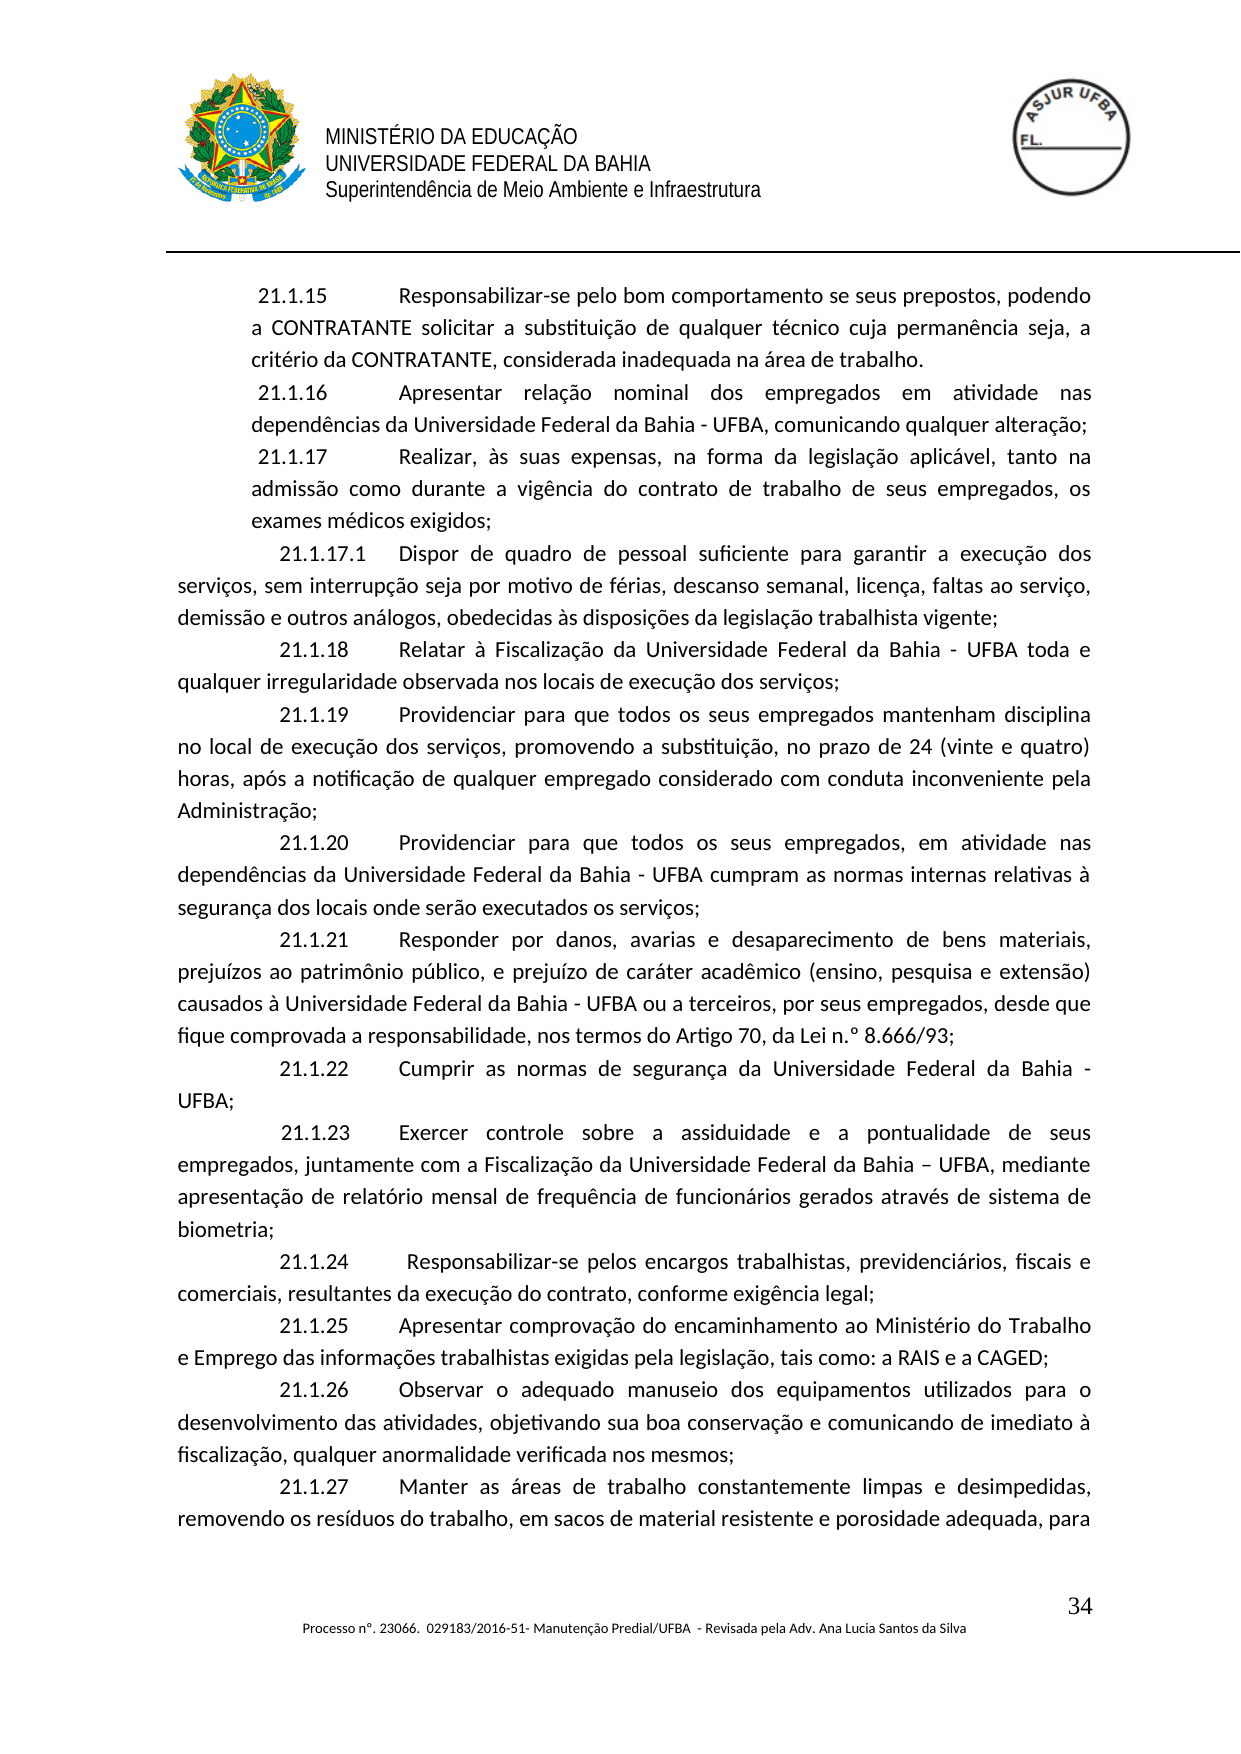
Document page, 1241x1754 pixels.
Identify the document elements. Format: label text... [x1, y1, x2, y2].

list Responsabilizar-se pelo bom comportamento se seus prepostos, podendo a CONTRATANTE solicitar a substituição de qualquer técnico cuja permanência seja, a critério da CONTRATANTE, considerada inadequada na área de trabalho. [251, 281, 1092, 374]
list Realizar, às suas expensas, na forma da legislação aplicável, tanto na admissão como durante a vigência do contrato de trabalho de seus empregados, os exames médicos exigidos; [251, 442, 1092, 534]
list Relatar à Fiscalização da Universidade Federal da Bahia - UFBA toda e qualquer irregularidade observada nos locais de execução dos serviços; [177, 635, 1092, 696]
list Responsabilizar-se pelos encargos trabalhistas, previdenciários, fiscais e comerciais, resultantes da execução do contrato, conforme exigência legal; [177, 1247, 1092, 1307]
picture [1007, 73, 1135, 199]
list Cumprir as normas de segurança da Universidade Federal da Bahia - UFBA; [177, 1054, 1092, 1114]
picture [177, 73, 306, 202]
list Providenciar para que todos os seus empregados, em atividade nas dependências da Universidade Federal da Bahia - UFBA cumpram as normas internas relativas à segurança dos locais onde serão executados os serviços; [177, 828, 1092, 921]
list Apresentar comprovação do encaminhamento ao Ministério do Trabalho e Emprego das informações trabalhistas exigidas pela legislação, tais como: a RAIS e a CAGED; [177, 1311, 1092, 1371]
list Providenciar para que todos os seus empregados mantenham disciplina no local de execução dos serviços, promovendo a substituição, no prazo de 24 (vinte e quatro) horas, após a notificação de qualquer empregado considerado com conduta inconveniente pela Administração; [177, 700, 1092, 824]
list Exercer controle sobre a assiduidade e a pontualidade de seus empregados, juntamente com a Fiscalização da Universidade Federal da Bahia – UFBA, mediante apresentação de relatório mensal de frequência de funcionários gerados através de sistema de biometria; [177, 1118, 1092, 1243]
list Apresentar relação nominal dos empregados em atividade nas dependências da Universidade Federal da Bahia - UFBA, comunicando qualquer alteração; [251, 378, 1092, 438]
list Dispor de quadro de pessoal suficiente para garantir a execução dos serviços, sem interrupção seja por motivo de férias, descanso semanal, licença, faltas ao serviço, demissão e outros análogos, obedecidas às disposições da legislação trabalhista vigente; [177, 539, 1092, 631]
list Observar o adequado manuseio dos equipamentos utilizados para o desenvolvimento das atividades, objetivando sua boa conservação e comunicando de imediato à fiscalização, qualquer anormalidade verificada nos mesmos; [177, 1376, 1092, 1468]
list Responder por danos, avarias e desaparecimento de bens materiais, prejuízos ao patrimônio público, e prejuízo de caráter acadêmico (ensino, pesquisa e extensão) causados à Universidade Federal da Bahia - UFBA ou a terceiros, por seus empregados, desde que fique comprovada a responsabilidade, nos termos do Artigo 70, da Lei n.º 8.666/93; [177, 925, 1092, 1049]
